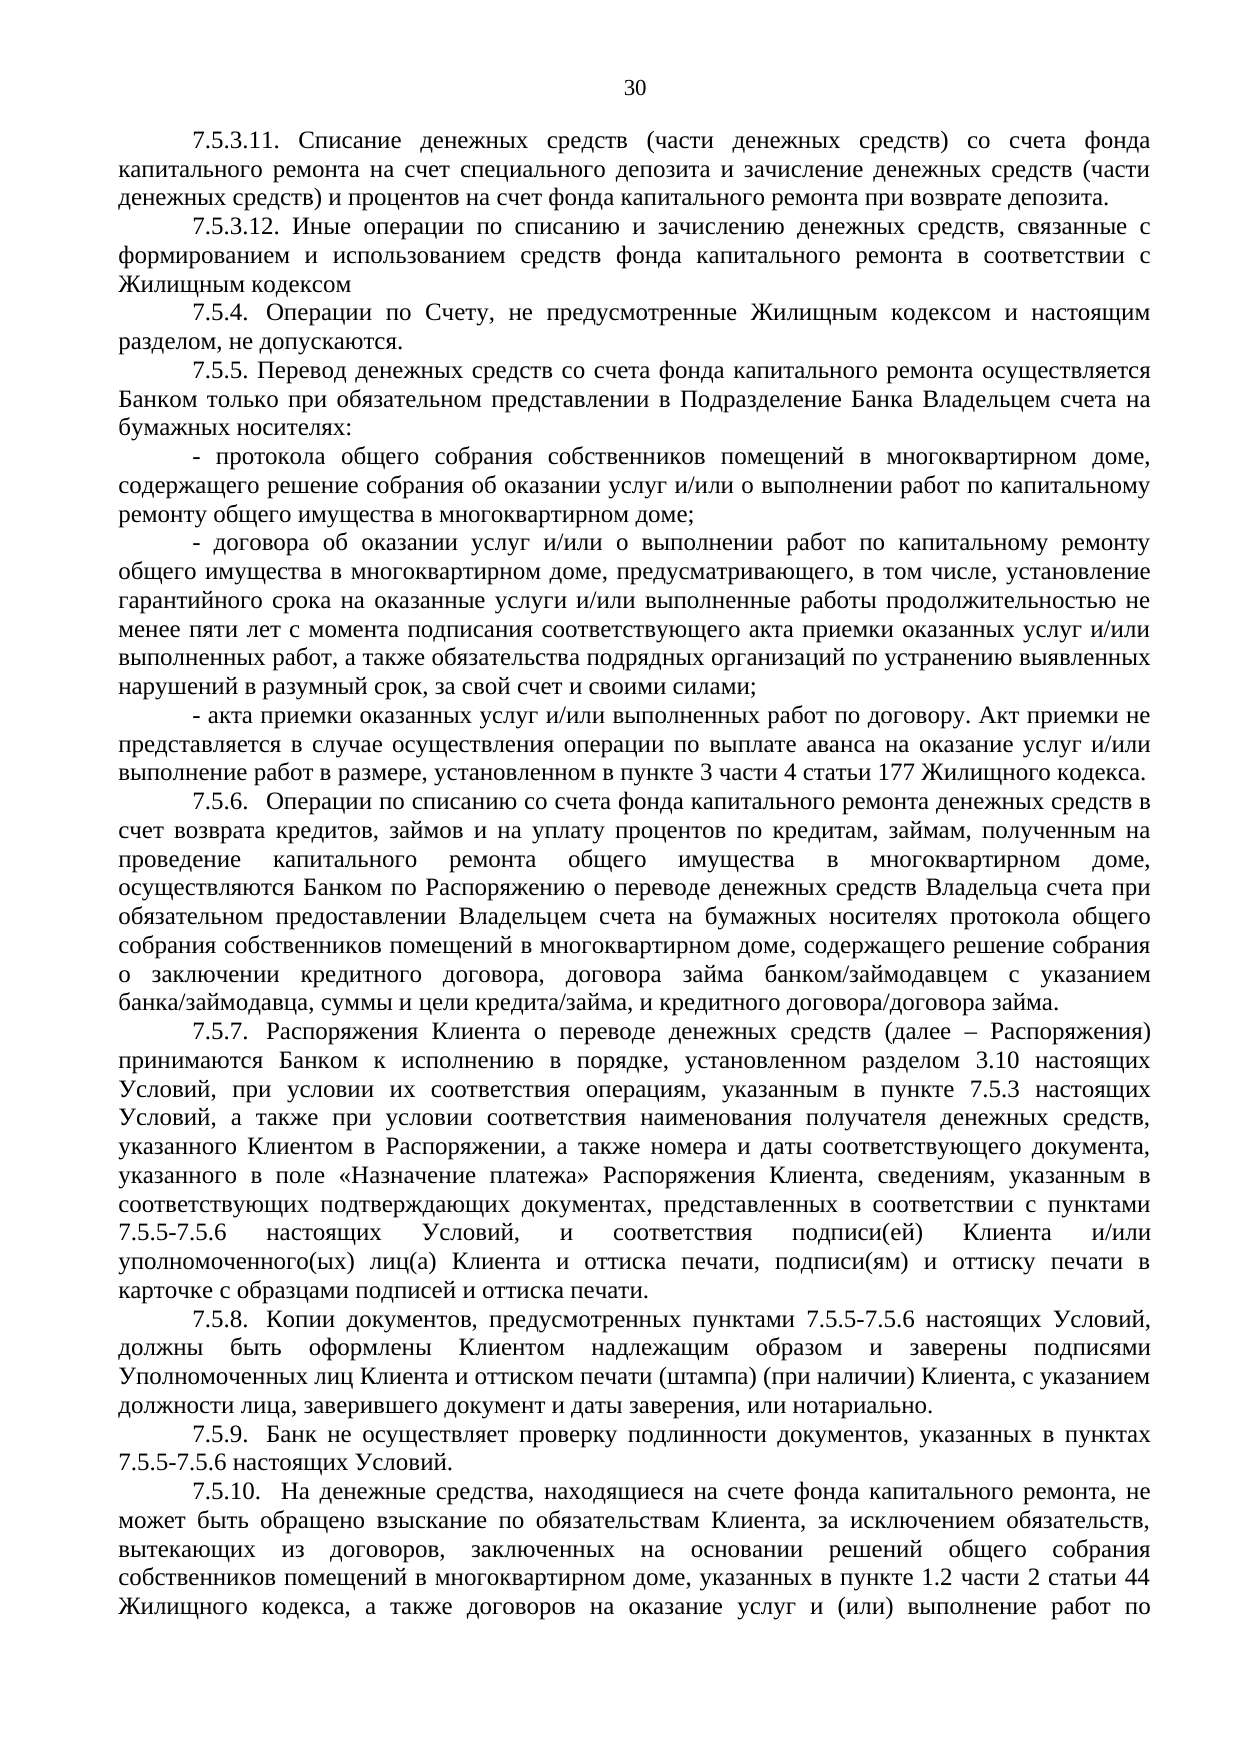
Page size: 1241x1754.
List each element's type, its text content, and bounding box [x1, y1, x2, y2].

text 7.5.7. Распоряжения Клиента о переводе денежных средств (далее – Распоряжения) принимаются Банком к исполнению в порядке, установленном разделом 3.10 настоящих Условий, при условии их соответствия операциям, указанным в пункте 7.5.3 настоящих Условий, а также при условии соответствия наименования получателя денежных средств, указанного Клиентом в Распоряжении, а также номера и даты соответствующего документа, указанного в поле «Назначение платежа» Распоряжения Клиента, сведениям, указанным в соответствующих подтверждающих документах, представленных в соответствии с пунктами 7.5.5-7.5.6 настоящих Условий, и соответствия подписи(ей) Клиента и/или уполномоченного(ых) лиц(а) Клиента и оттиска печати, подписи(ям) и оттиску печати в карточке с образцами подписей и оттиска печати. [118, 1016, 1152, 1304]
text - акта приемки оказанных услуг и/или выполненных работ по договору. Акт приемки не представляется в случае осуществления операции по выплате аванса на оказание услуг и/или выполнение работ в размере, установленном в пункте 3 части 4 статьи 177 Жилищного кодекса. [118, 700, 1152, 786]
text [118, 1476, 1152, 1620]
text 7.5.3.12. Иные операции по списанию и зачислению денежных средств, связанные с формированием и использованием средств фонда капитального ремонта в соответствии с Жилищным кодексом [118, 211, 1152, 297]
text 7.5.8. Копии документов, предусмотренных пунктами 7.5.5-7.5.6 настоящих Условий, должны быть оформлены Клиентом надлежащим образом и заверены подписями Уполномоченных лиц Клиента и оттиском печати (штампа) (при наличии) Клиента, с указанием должности лица, заверившего документ и даты заверения, или нотариально. [118, 1304, 1152, 1419]
text 7.5.3.11. Списание денежных средств (части денежных средств) со счета фонда капитального ремонта на счет специального депозита и зачисление денежных средств (части денежных средств) и процентов на счет фонда капитального ремонта при возврате депозита. [118, 125, 1152, 211]
text 7.5.4. Операции по Счету, не предусмотренные Жилищным кодексом и настоящим разделом, не допускаются. [118, 297, 1152, 355]
text 7.5.5. Перевод денежных средств со счета фонда капитального ремонта осуществляется Банком только при обязательном представлении в Подразделение Банка Владельцем счета на бумажных носителях: [118, 355, 1152, 441]
text - протокола общего собрания собственников помещений в многоквартирном доме, содержащего решение собрания об оказании услуг и/или о выполнении работ по капитальному ремонту общего имущества в многоквартирном доме; [118, 441, 1152, 527]
text - договора об оказании услуг и/или о выполнении работ по капитальному ремонту общего имущества в многоквартирном доме, предусматривающего, в том числе, установление гарантийного срока на оказанные услуги и/или выполненные работы продолжительностью не менее пяти лет с момента подписания соответствующего акта приемки оказанных услуг и/или выполненных работ, а также обязательства подрядных организаций по устранению выявленных нарушений в разумный срок, за свой счет и своими силами; [118, 527, 1152, 700]
text 7.5.6. Операции по списанию со счета фонда капитального ремонта денежных средств в счет возврата кредитов, займов и на уплату процентов по кредитам, займам, полученным на проведение капитального ремонта общего имущества в многоквартирном доме, осуществляются Банком по Распоряжению о переводе денежных средств Владельца счета при обязательном предоставлении Владельцем счета на бумажных носителях протокола общего собрания собственников помещений в многоквартирном доме, содержащего решение собрания о заключении кредитного договора, договора займа банком/займодавцем с указанием банка/займодавца, суммы и цели кредита/займа, и кредитного договора/договора займа. [118, 786, 1152, 1016]
text 7.5.9. Банк не осуществляет проверку подлинности документов, указанных в пунктах 7.5.5-7.5.6 настоящих Условий. [118, 1419, 1152, 1476]
